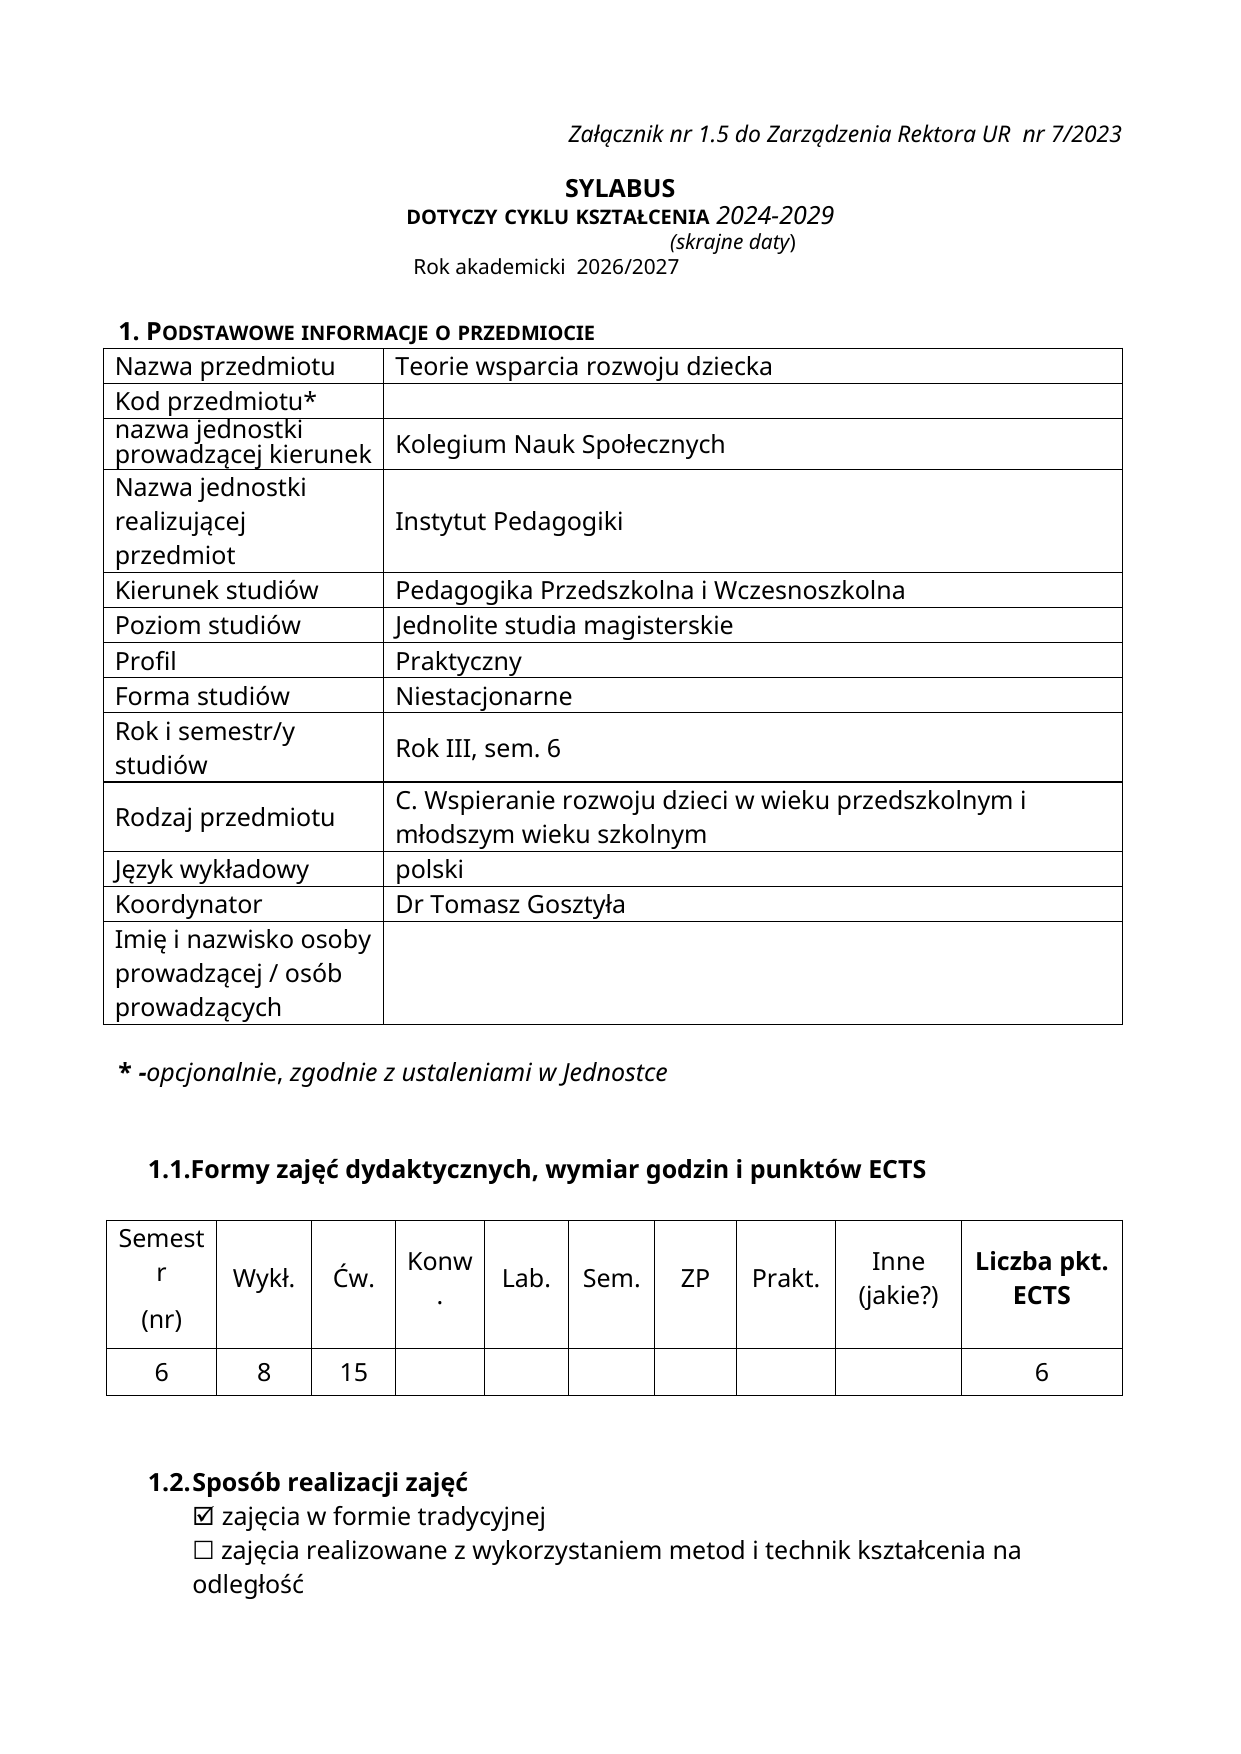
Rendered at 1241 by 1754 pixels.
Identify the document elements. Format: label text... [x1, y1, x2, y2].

table_cell nazwa jednostki prowadzącej kierunek [104, 419, 383, 469]
table_cell Język wykładowy [104, 852, 383, 886]
table_cell [737, 1349, 835, 1395]
table_cell Rok i semestr/y studiów [104, 713, 383, 781]
table_cell Dr Tomasz Gosztyła [384, 887, 1122, 921]
table_cell Imię i nazwisko osoby prowadzącej / osób prowadzących [104, 922, 383, 1024]
table_cell Kolegium Nauk Społecznych [384, 419, 1122, 469]
table_header Prakt. [737, 1221, 835, 1348]
table_cell Jednolite studia magisterskie [384, 608, 1122, 642]
text (skrajne daty) [118, 229, 1122, 254]
table_cell 15 [312, 1349, 395, 1395]
table_header Sem. [569, 1221, 654, 1348]
table_cell Nazwa jednostki realizującej przedmiot [104, 470, 383, 572]
table_header Lab. [485, 1221, 568, 1348]
table_cell Kod przedmiotu* [104, 384, 383, 418]
table_cell [569, 1349, 654, 1395]
table_header ZP [655, 1221, 736, 1348]
text * -opcjonalnie, zgodnie z ustaleniami w Jednostce [118, 1054, 1122, 1088]
table_header Liczba pkt. ECTS [962, 1221, 1122, 1348]
text 1.2. Sposób realizacji zajęć [148, 1464, 1122, 1498]
text 1.1.Formy zajęć dydaktycznych, wymiar godzin i punktów ECTS [148, 1152, 1122, 1186]
table_cell Rodzaj przedmiotu [104, 783, 383, 851]
table_cell Poziom studiów [104, 608, 383, 642]
table_header Ćw. [312, 1221, 395, 1348]
table_cell C. Wspieranie rozwoju dzieci w wieku przedszkolnym i młodszym wieku szkolnym [384, 783, 1122, 851]
text dotyczy cyklu kształcenia 2024-2029 [118, 204, 1122, 229]
text Załącznik nr 1.5 do Zarządzenia Rektora UR nr 7/2023 [118, 118, 1122, 149]
text ☐ zajęcia realizowane z wykorzystaniem metod i technik kształcenia na odległość [192, 1532, 1122, 1601]
table_header Teorie wsparcia rozwoju dziecka [384, 349, 1122, 382]
table_cell Kierunek studiów [104, 573, 383, 607]
table_header Inne (jakie?) [836, 1221, 961, 1348]
table_cell Forma studiów [104, 678, 383, 712]
table_cell [384, 922, 1122, 1024]
text zajęcia w formie tradycyjnej [192, 1498, 1122, 1532]
text 1. Podstawowe informacje o przedmiocie [118, 313, 1122, 347]
table_cell [485, 1349, 568, 1395]
table_cell [836, 1349, 961, 1395]
table_cell Koordynator [104, 887, 383, 921]
table_header Semestr (nr) [107, 1221, 216, 1348]
table_cell Profil [104, 643, 383, 677]
table_header Nazwa przedmiotu [104, 349, 383, 382]
table_cell Rok III, sem. 6 [384, 713, 1122, 781]
table_cell Instytut Pedagogiki [384, 470, 1122, 572]
table_cell [396, 1349, 484, 1395]
table_cell [384, 384, 1122, 418]
table_cell Praktyczny [384, 643, 1122, 677]
table_cell Niestacjonarne [384, 678, 1122, 712]
table_cell Pedagogika Przedszkolna i Wczesnoszkolna [384, 573, 1122, 607]
table_cell 6 [107, 1349, 216, 1395]
table_header Wykł. [217, 1221, 311, 1348]
table_cell 6 [962, 1349, 1122, 1395]
table_cell 8 [217, 1349, 311, 1395]
table_cell [655, 1349, 736, 1395]
text SYLABUS [118, 170, 1122, 204]
table_header Konw. [396, 1221, 484, 1348]
table_cell polski [384, 852, 1122, 886]
text Rok akademicki 2026/2027 [118, 254, 1122, 279]
